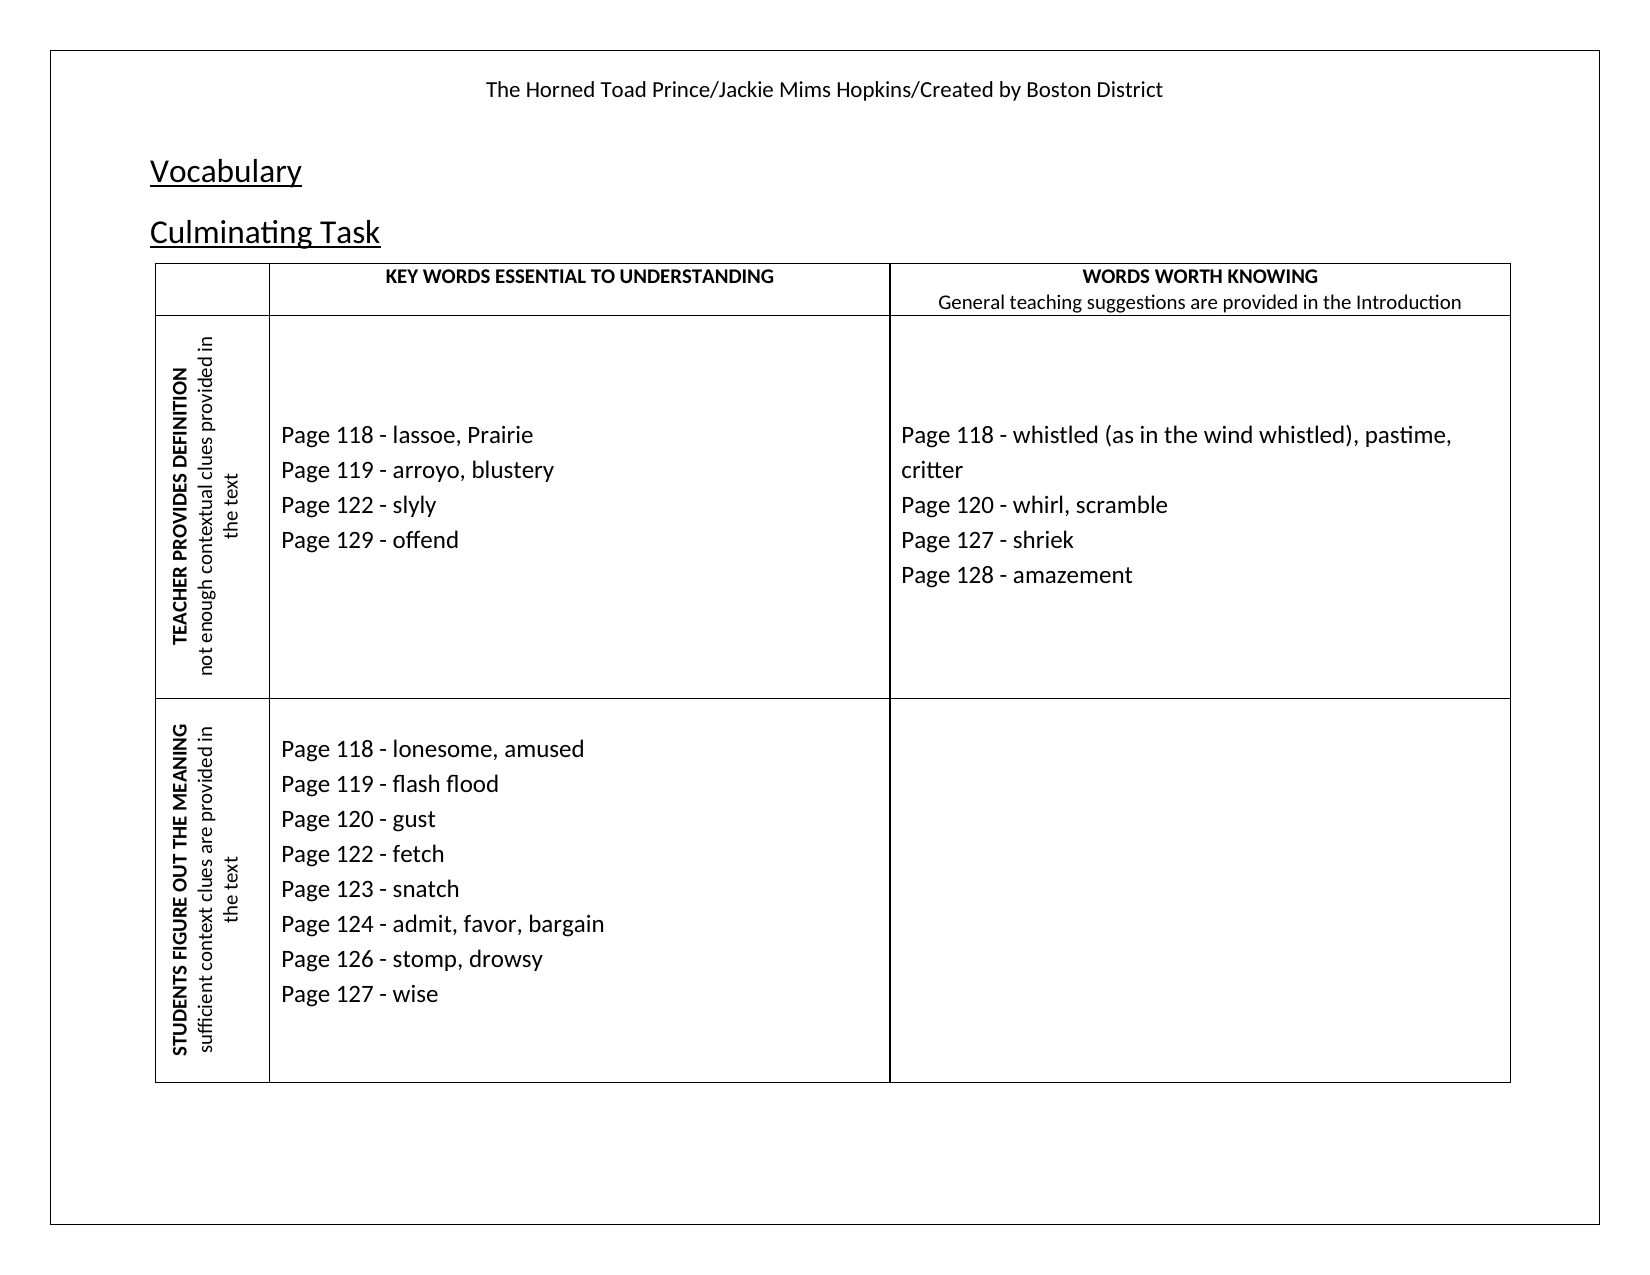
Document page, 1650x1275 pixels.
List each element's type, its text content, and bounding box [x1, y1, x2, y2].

table_header WORDS WORTH KNOWING General teaching suggestions are provided in the Introduction [891, 264, 1510, 314]
table_header [156, 264, 269, 314]
table_cell [891, 699, 1510, 1082]
text Culminating Task [150, 211, 1500, 252]
text Vocabulary [150, 150, 1500, 191]
table_cell STUDENTS FIGURE OUT THE MEANING sufficient context clues are provided in the text [156, 699, 269, 1082]
table_cell TEACHER PROVIDES DEFINITION not enough contextual clues provided in the text [156, 316, 269, 698]
table_cell Page 118 - whistled (as in the wind whistled), pastime, critter Page 120 - whirl, scramble Page 127 - shriek Page 128 - amazement [891, 316, 1510, 698]
table_cell Page 118 - lassoe, Prairie Page 119 - arroyo, blustery Page 122 - slyly Page 129 - offend [270, 316, 889, 698]
table_cell Page 118 - lonesome, amused Page 119 - flash flood Page 120 - gust Page 122 - fetch Page 123 - snatch Page 124 - admit, favor, bargain Page 126 - stomp, drowsy Page 127 - wise [270, 699, 889, 1082]
table_header KEY WORDS ESSENTIAL TO UNDERSTANDING [270, 264, 889, 314]
